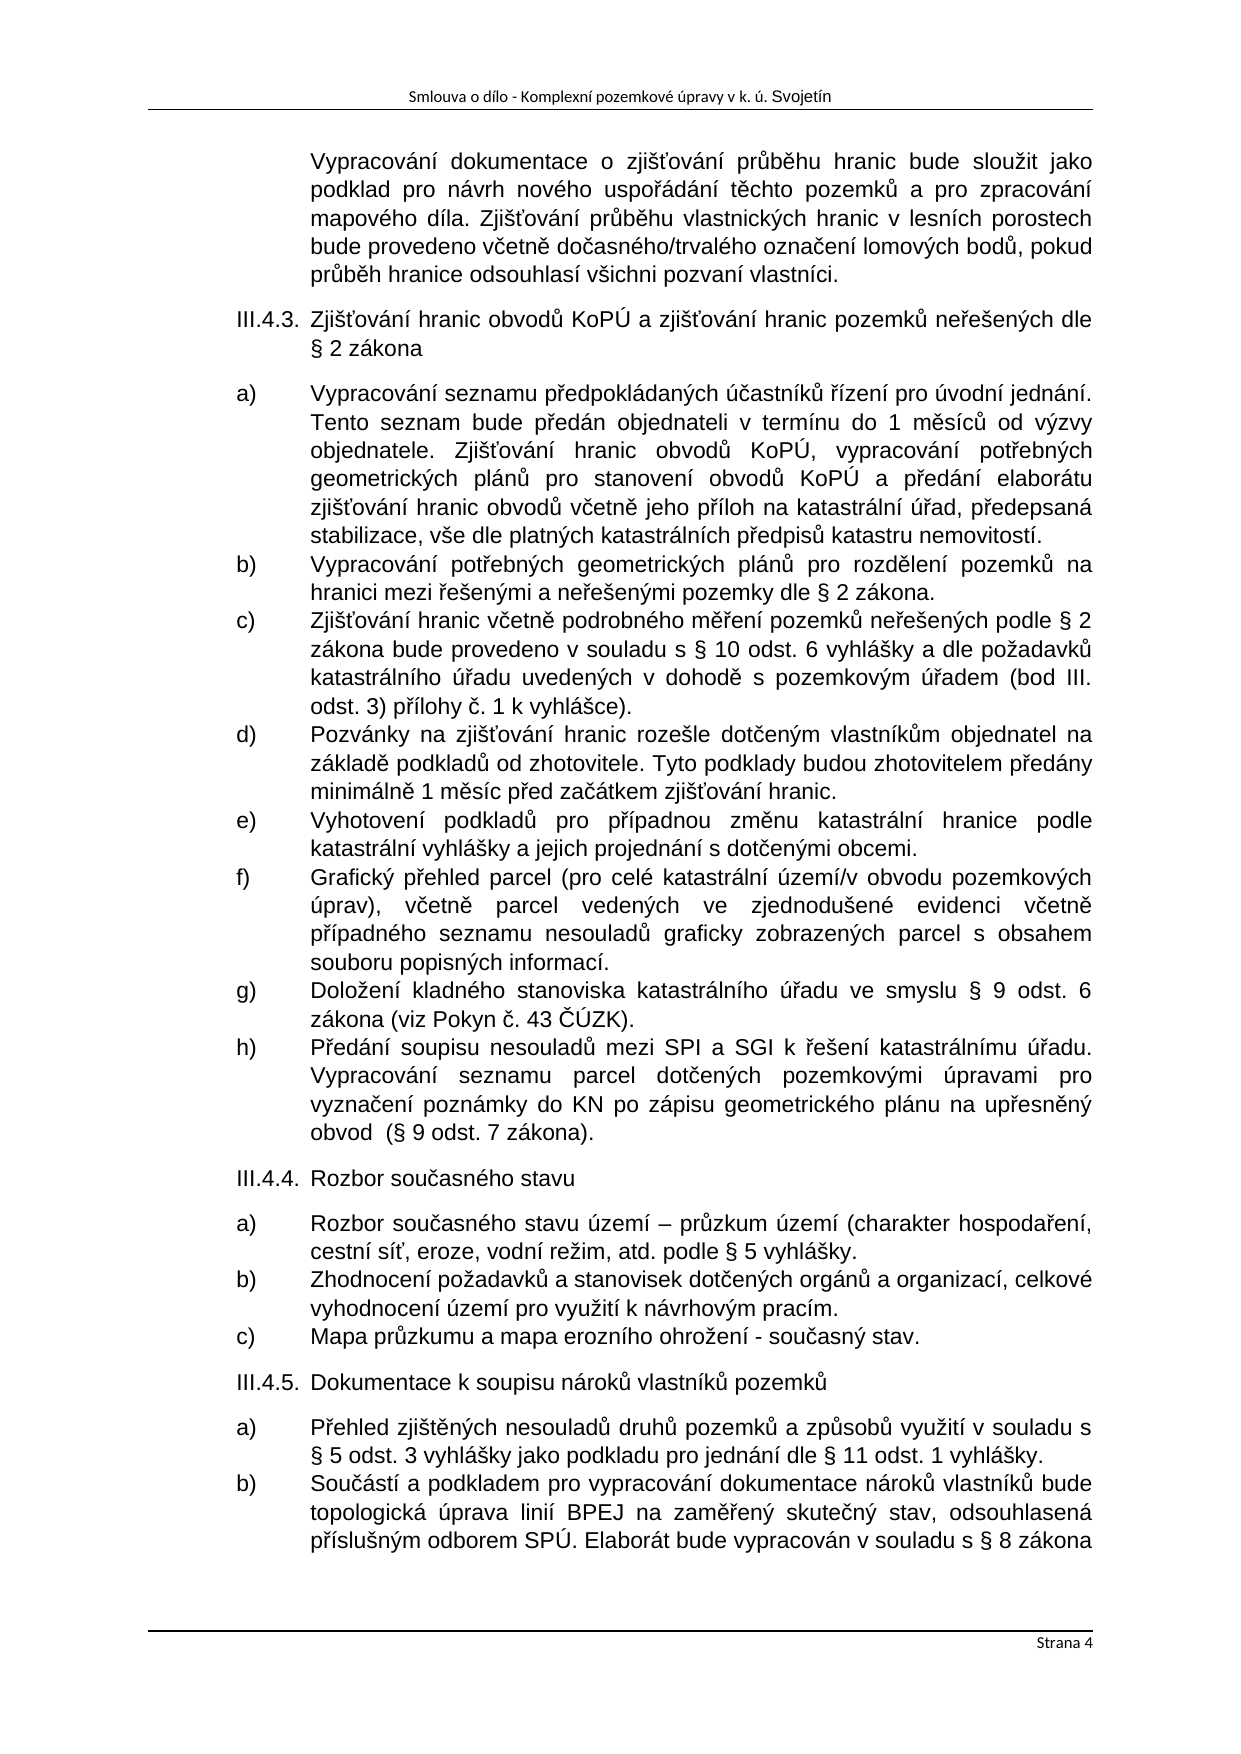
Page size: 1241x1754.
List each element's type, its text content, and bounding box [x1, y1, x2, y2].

text Přehled zjištěných nesouladů druhů pozemků a způsobů využití v souladu s § 5 odst. 3 vyhlášky jako podkladu pro jednání dle § 11 odst. 1 vyhlášky. [236, 1413, 1093, 1468]
text Mapa průzkumu a mapa erozního ohrožení - současný stav. [236, 1323, 1093, 1350]
text Vypracování seznamu předpokládaných účastníků řízení pro úvodní jednání. Tento seznam bude předán objednateli v termínu do 1 měsíců od výzvy objednatele. Zjišťování hranic obvodů KoPÚ, vypracování potřebných geometrických plánů pro stanovení obvodů KoPÚ a předání elaborátu zjišťování hranic obvodů včetně jeho příloh na katastrální úřad, předepsaná stabilizace, vše dle platných katastrálních předpisů katastru nemovitostí. [236, 380, 1093, 548]
text Grafický přehled parcel (pro celé katastrální území/v obvodu pozemkových úprav), včetně parcel vedených ve zjednodušené evidenci včetně případného seznamu nesouladů graficky zobrazených parcel s obsahem souboru popisných informací. [236, 863, 1093, 975]
text Dokumentace k soupisu nároků vlastníků pozemků [236, 1368, 1093, 1395]
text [236, 1470, 1093, 1554]
text Zhodnocení požadavků a stanovisek dotčených orgánů a organizací, celkové vyhodnocení území pro využití k návrhovým pracím. [236, 1266, 1093, 1321]
text Zjišťování hranic obvodů KoPÚ a zjišťování hranic pozemků neřešených dle § 2 zákona [236, 306, 1093, 361]
text Předání soupisu nesouladů mezi SPI a SGI k řešení katastrálnímu úřadu. Vypracování seznamu parcel dotčených pozemkovými úpravami pro vyznačení poznámky do KN po zápisu geometrického plánu na upřesněný obvod (§ 9 odst. 7 zákona). [236, 1034, 1093, 1146]
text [236, 148, 1093, 288]
text Vypracování potřebných geometrických plánů pro rozdělení pozemků na hranici mezi řešenými a neřešenými pozemky dle § 2 zákona. [236, 551, 1093, 605]
text Doložení kladného stanoviska katastrálního úřadu ve smyslu § 9 odst. 6 zákona (viz Pokyn č. 43 ČÚZK). [236, 977, 1093, 1032]
text Rozbor současného stavu území – průzkum území (charakter hospodaření, cestní síť, eroze, vodní režim, atd. podle § 5 vyhlášky. [236, 1209, 1093, 1264]
text Zjišťování hranic včetně podrobného měření pozemků neřešených podle § 2 zákona bude provedeno v souladu s § 10 odst. 6 vyhlášky a dle požadavků katastrálního úřadu uvedených v dohodě s pozemkovým úřadem (bod III. odst. 3) přílohy č. 1 k vyhlášce). [236, 607, 1093, 719]
text Vyhotovení podkladů pro případnou změnu katastrální hranice podle katastrální vyhlášky a jejich projednání s dotčenými obcemi. [236, 807, 1093, 861]
text Rozbor současného stavu [236, 1164, 1093, 1191]
text Pozvánky na zjišťování hranic rozešle dotčeným vlastníkům objednatel na základě podkladů od zhotovitele. Tyto podklady budou zhotovitelem předány minimálně 1 měsíc před začátkem zjišťování hranic. [236, 721, 1093, 804]
